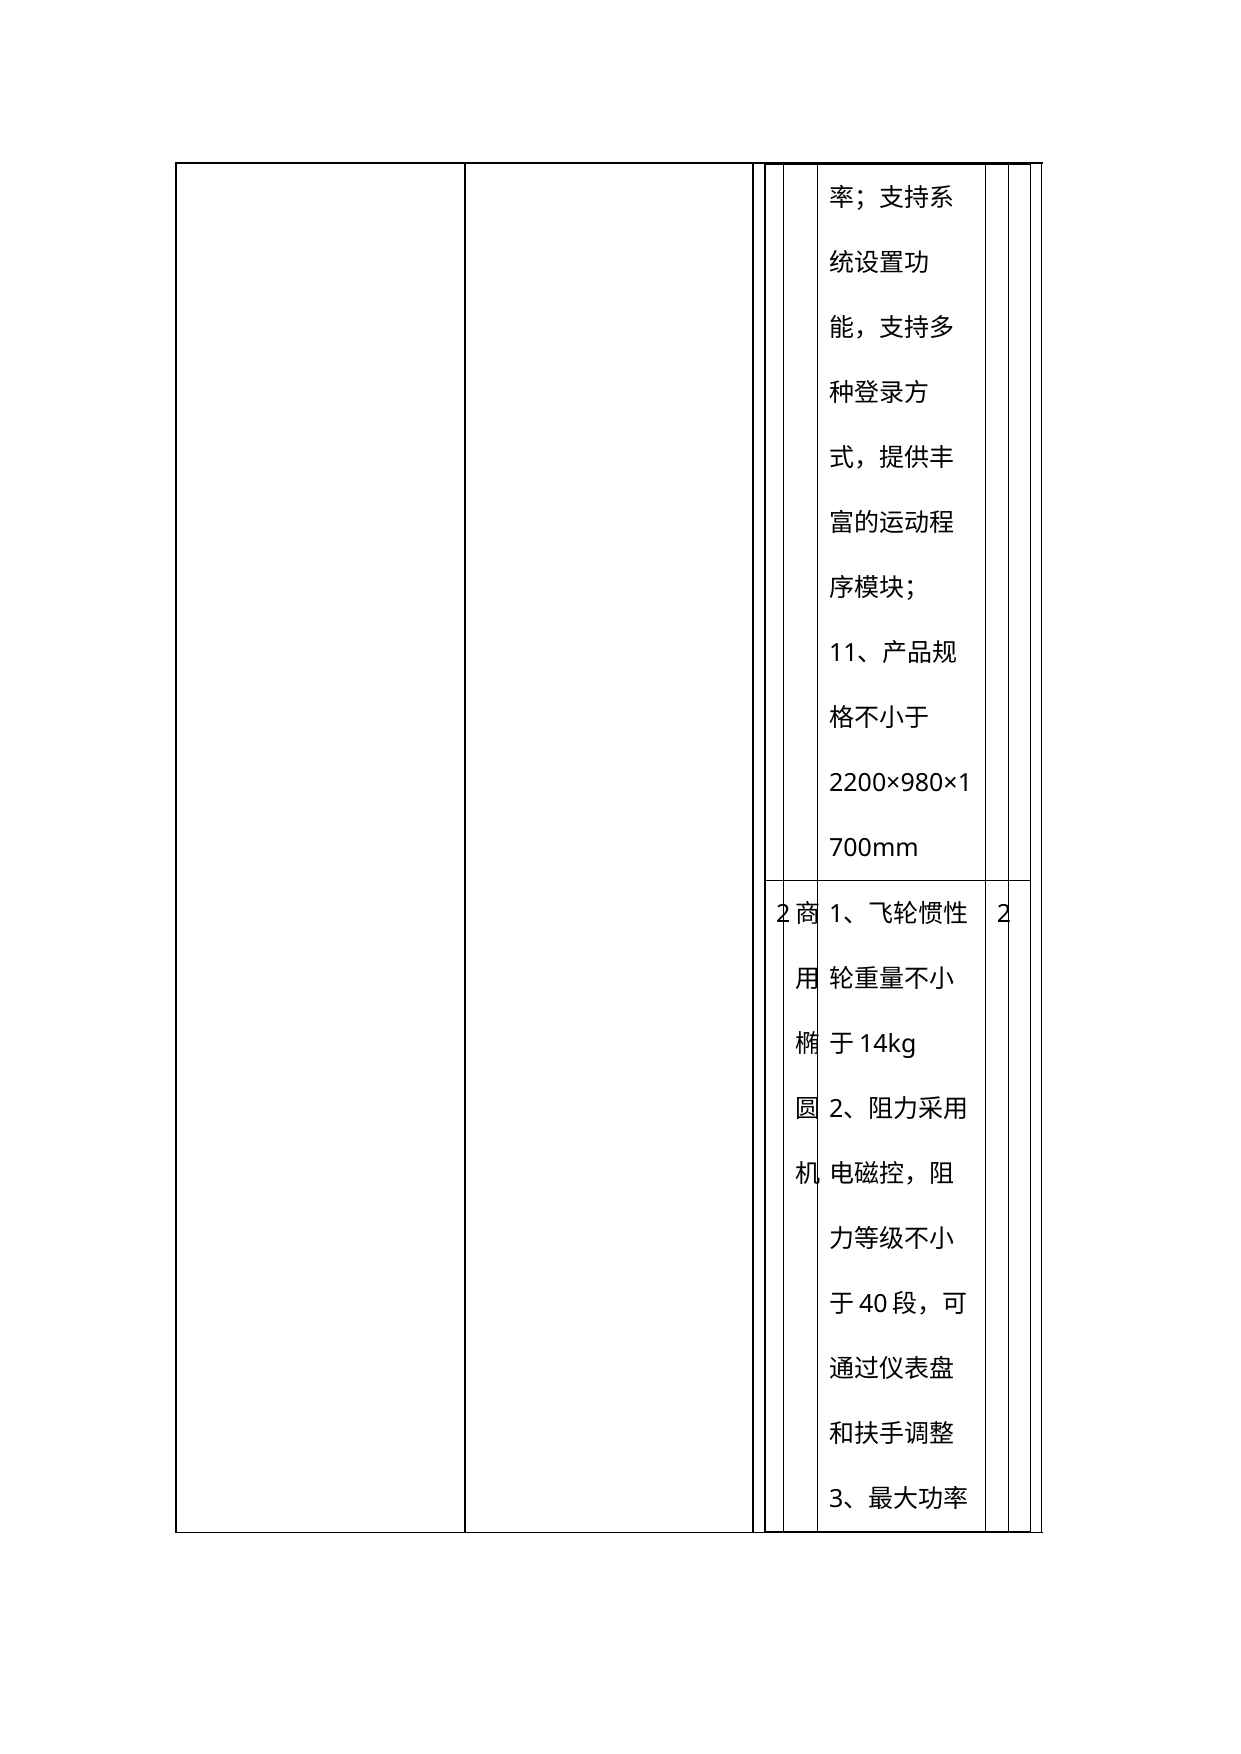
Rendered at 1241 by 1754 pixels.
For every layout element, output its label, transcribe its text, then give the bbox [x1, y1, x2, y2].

table_cell [818, 881, 985, 1531]
table_cell [754, 164, 764, 1532]
table_cell [766, 165, 783, 880]
table_cell [466, 164, 752, 1532]
table_cell [1009, 165, 1030, 880]
table_cell [766, 881, 783, 1531]
table_cell [818, 165, 985, 880]
table_cell [1031, 164, 1041, 1532]
table_cell 1 [177, 164, 464, 1532]
table_cell [986, 165, 1008, 880]
table_cell [986, 881, 1008, 1531]
table_cell [1009, 881, 1030, 1531]
table_cell [784, 881, 817, 1531]
table_cell [784, 165, 817, 880]
